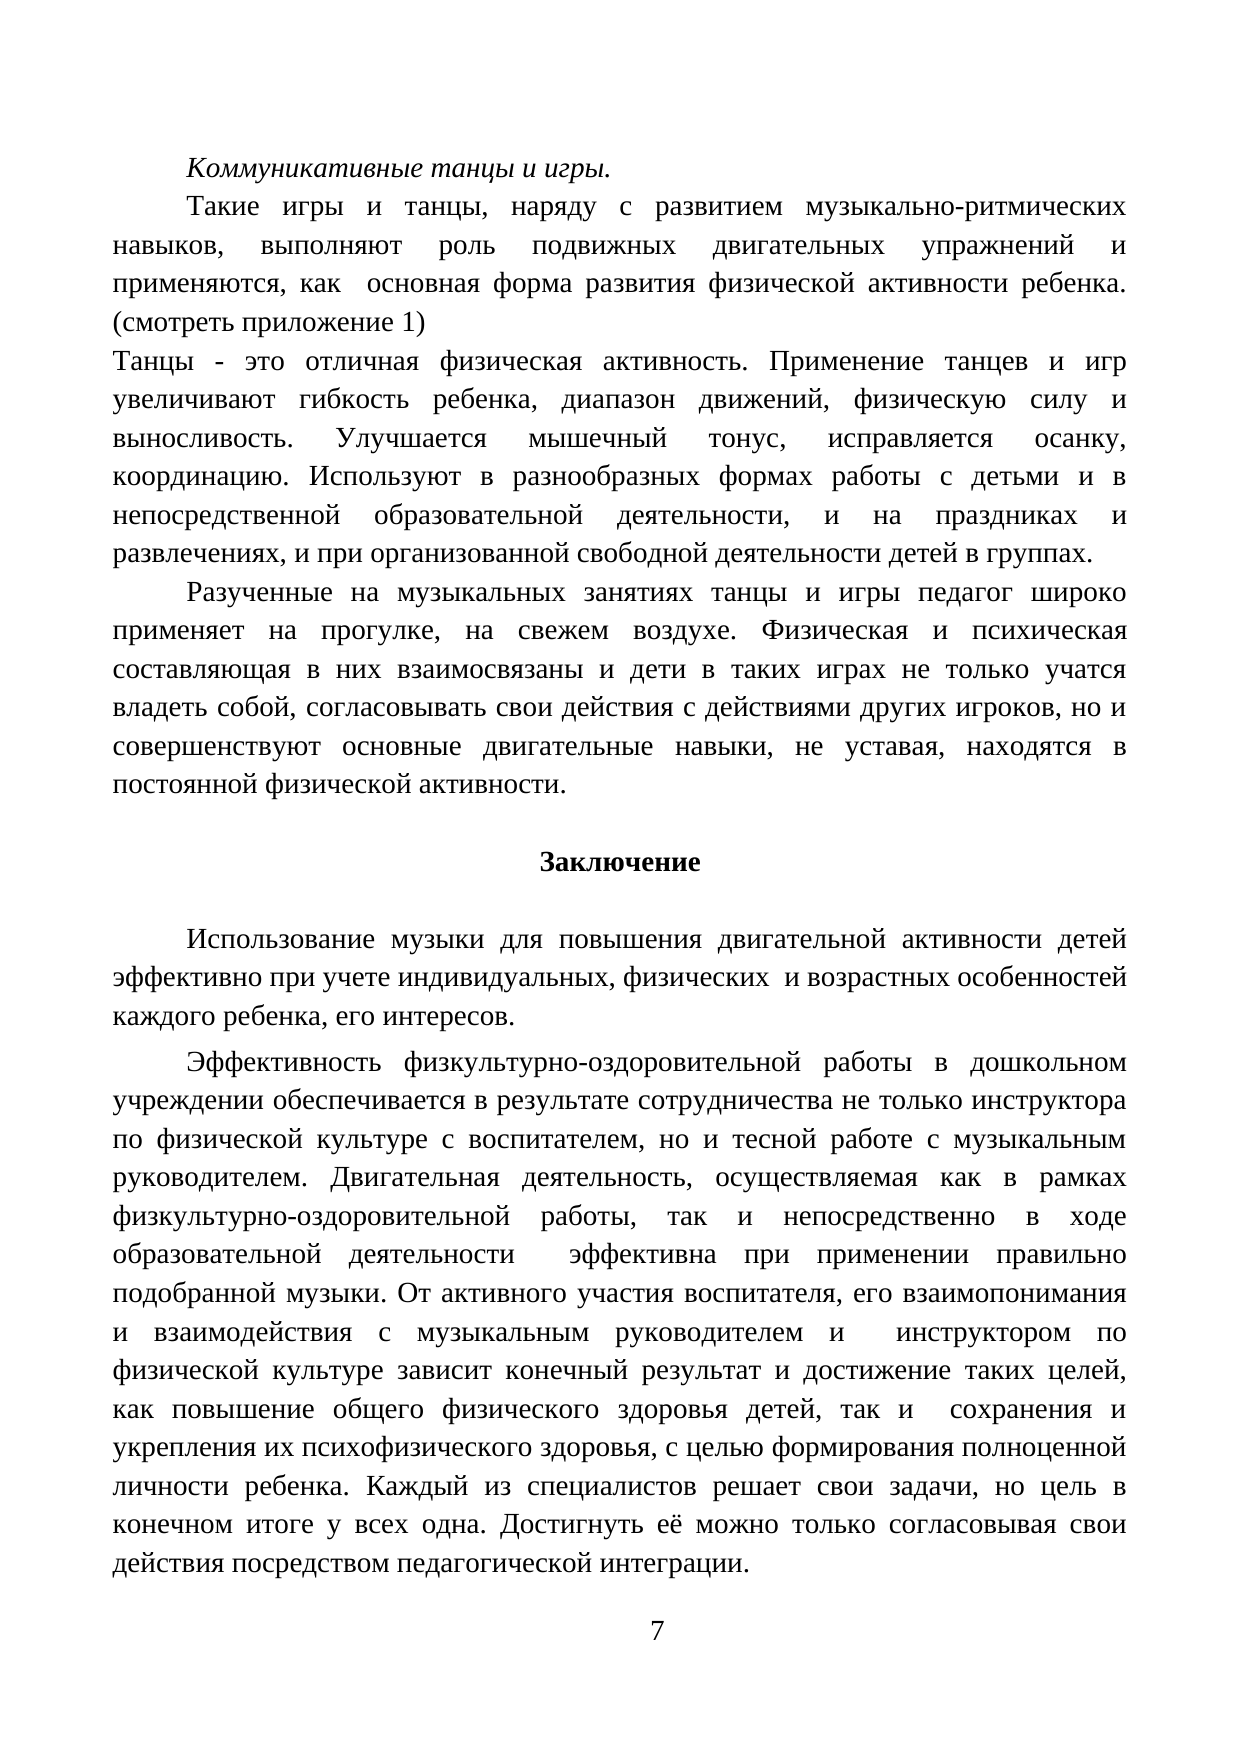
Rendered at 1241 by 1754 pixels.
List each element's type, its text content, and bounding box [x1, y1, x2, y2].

text Разученные на музыкальных занятиях танцы и игры педагог широко применяет на прогулке, на свежем воздухе. Физическая и психическая составляющая в них взаимосвязаны и дети в таких играх не только учатся владеть собой, согласовывать свои действия с действиями других игроков, но и совершенствуют основные двигательные навыки, не уставая, находятся в постоянной физической активности. [112, 574, 1128, 800]
text Коммуникативные танцы и игры. [112, 150, 1128, 183]
text Танцы - это отличная физическая активность. Применение танцев и игр увеличивают гибкость ребенка, диапазон движений, физическую силу и выносливость. Улучшается мышечный тонус, исправляется осанку, координацию. Используют в разнообразных формах работы с детьми и в непосредственной образовательной деятельности, и на праздниках и развлечениях, и при организованной свободной деятельности детей в группах. [112, 343, 1128, 569]
text Заключение [112, 844, 1128, 877]
text Такие игры и танцы, наряду с развитием музыкально-ритмических навыков, выполняют роль подвижных двигательных упражнений и применяются, как основная форма развития физической активности ребенка. (смотреть приложение 1) [112, 188, 1128, 338]
text Эффективность физкультурно-оздоровительной работы в дошкольном учреждении обеспечивается в результате сотрудничества не только инструктора по физической культуре с воспитателем, но и тесной работе с музыкальным руководителем. Двигательная деятельность, осуществляемая как в рамках физкультурно-оздоровительной работы, так и непосредственно в ходе образовательной деятельности эффективна при применении правильно подобранной музыки. От активного участия воспитателя, его взаимопонимания и взаимодействия с музыкальным руководителем и инструктором по физической культуре зависит конечный результат и достижение таких целей, как повышение общего физического здоровья детей, так и сохранения и укрепления их психофизического здоровья, с целью формирования полноценной личности ребенка. Каждый из специалистов решает свои задачи, но цель в конечном итоге у всех одна. Достигнуть её можно только согласовывая свои действия посредством педагогической интеграции. [112, 1044, 1128, 1578]
text Использование музыки для повышения двигательной активности детей эффективно при учете индивидуальных, физических и возрастных особенностей каждого ребенка, его интересов. [112, 921, 1128, 1031]
